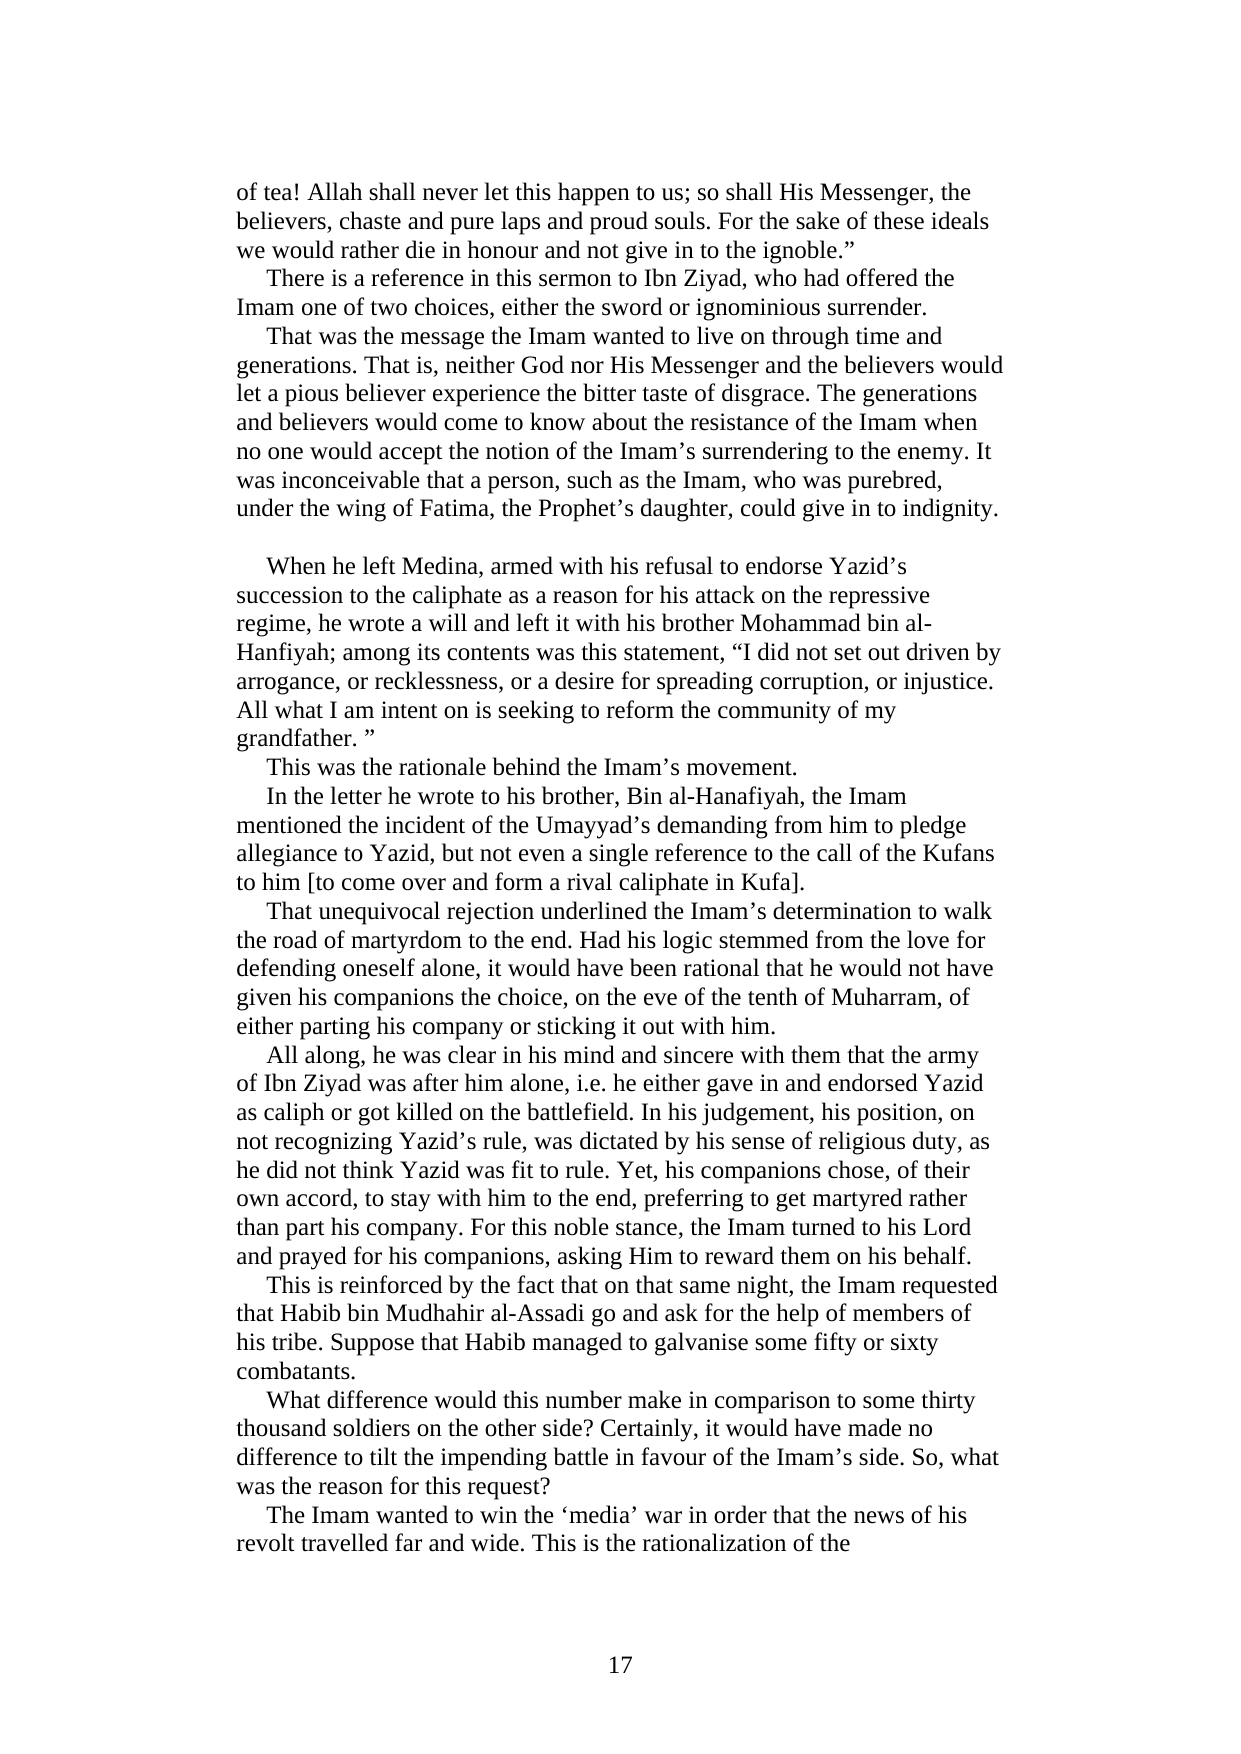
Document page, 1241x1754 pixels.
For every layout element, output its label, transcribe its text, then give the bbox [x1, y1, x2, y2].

text All along, he was clear in his mind and sincere with them that the army of Ibn Ziyad was after him alone, i.e. he either gave in and endorsed Yazid as caliph or got killed on the battlefield. In his judgement, his position, on not recognizing Yazid’s rule, was dictated by his sense of religious duty, as he did not think Yazid was fit to rule. Yet, his companions chose, of their own accord, to stay with him to the end, preferring to get martyred rather than part his company. For this noble stance, the Imam turned to his Lord and prayed for his companions, asking Him to reward them on his behalf. [236, 1040, 1004, 1270]
text There is a reference in this sermon to Ibn Ziyad, who had offered the Imam one of two choices, either the sword or ignominious surrender. [236, 263, 1004, 321]
text What difference would this number make in comparison to some thirty thousand soldiers on the other side? Certainly, it would have made no difference to tilt the impending battle in favour of the Imam’s side. So, what was the reason for this request? [236, 1385, 1004, 1500]
text That was the message the Imam wanted to live on through time and generations. That is, neither God nor His Messenger and the believers would let a pious believer experience the bitter taste of disgrace. The generations and believers would come to know about the resistance of the Imam when no one would accept the notion of the Imam’s surrendering to the enemy. It was inconceivable that a person, such as the Imam, who was purebred, under the wing of Fatima, the Prophet’s daughter, could give in to indignity. [236, 321, 1004, 551]
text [236, 1500, 1004, 1557]
text This is reinforced by the fact that on that same night, the Imam requested that Habib bin Mudhahir al-Assadi go and ask for the help of members of his tribe. Suppose that Habib managed to galvanise some fifty or sixty combatants. [236, 1270, 1004, 1385]
text When he left Medina, armed with his refusal to endorse Yazid’s succession to the caliphate as a reason for his attack on the repressive regime, he wrote a will and left it with his brother Mohammad bin al­Hanfiyah; among its contents was this statement, “I did not set out driven by arrogance, or recklessness, or a desire for spreading corruption, or injustice. All what I am intent on is seeking to reform the community of my grandfather. ” [236, 551, 1004, 752]
text That unequivocal rejection underlined the Imam’s determination to walk the road of martyrdom to the end. Had his logic stemmed from the love for defending oneself alone, it would have been rational that he would not have given his companions the choice, on the eve of the tenth of Muharram, of either parting his company or sticking it out with him. [236, 896, 1004, 1040]
text This was the rationale behind the Imam’s movement. [236, 752, 1004, 781]
text In the letter he wrote to his brother, Bin al-Hanafiyah, the Imam mentioned the incident of the Umayyad’s demanding from him to pledge allegiance to Yazid, but not even a single reference to the call of the Kufans to him [to come over and form a rival caliphate in Kufa]. [236, 781, 1004, 896]
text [236, 177, 1004, 263]
